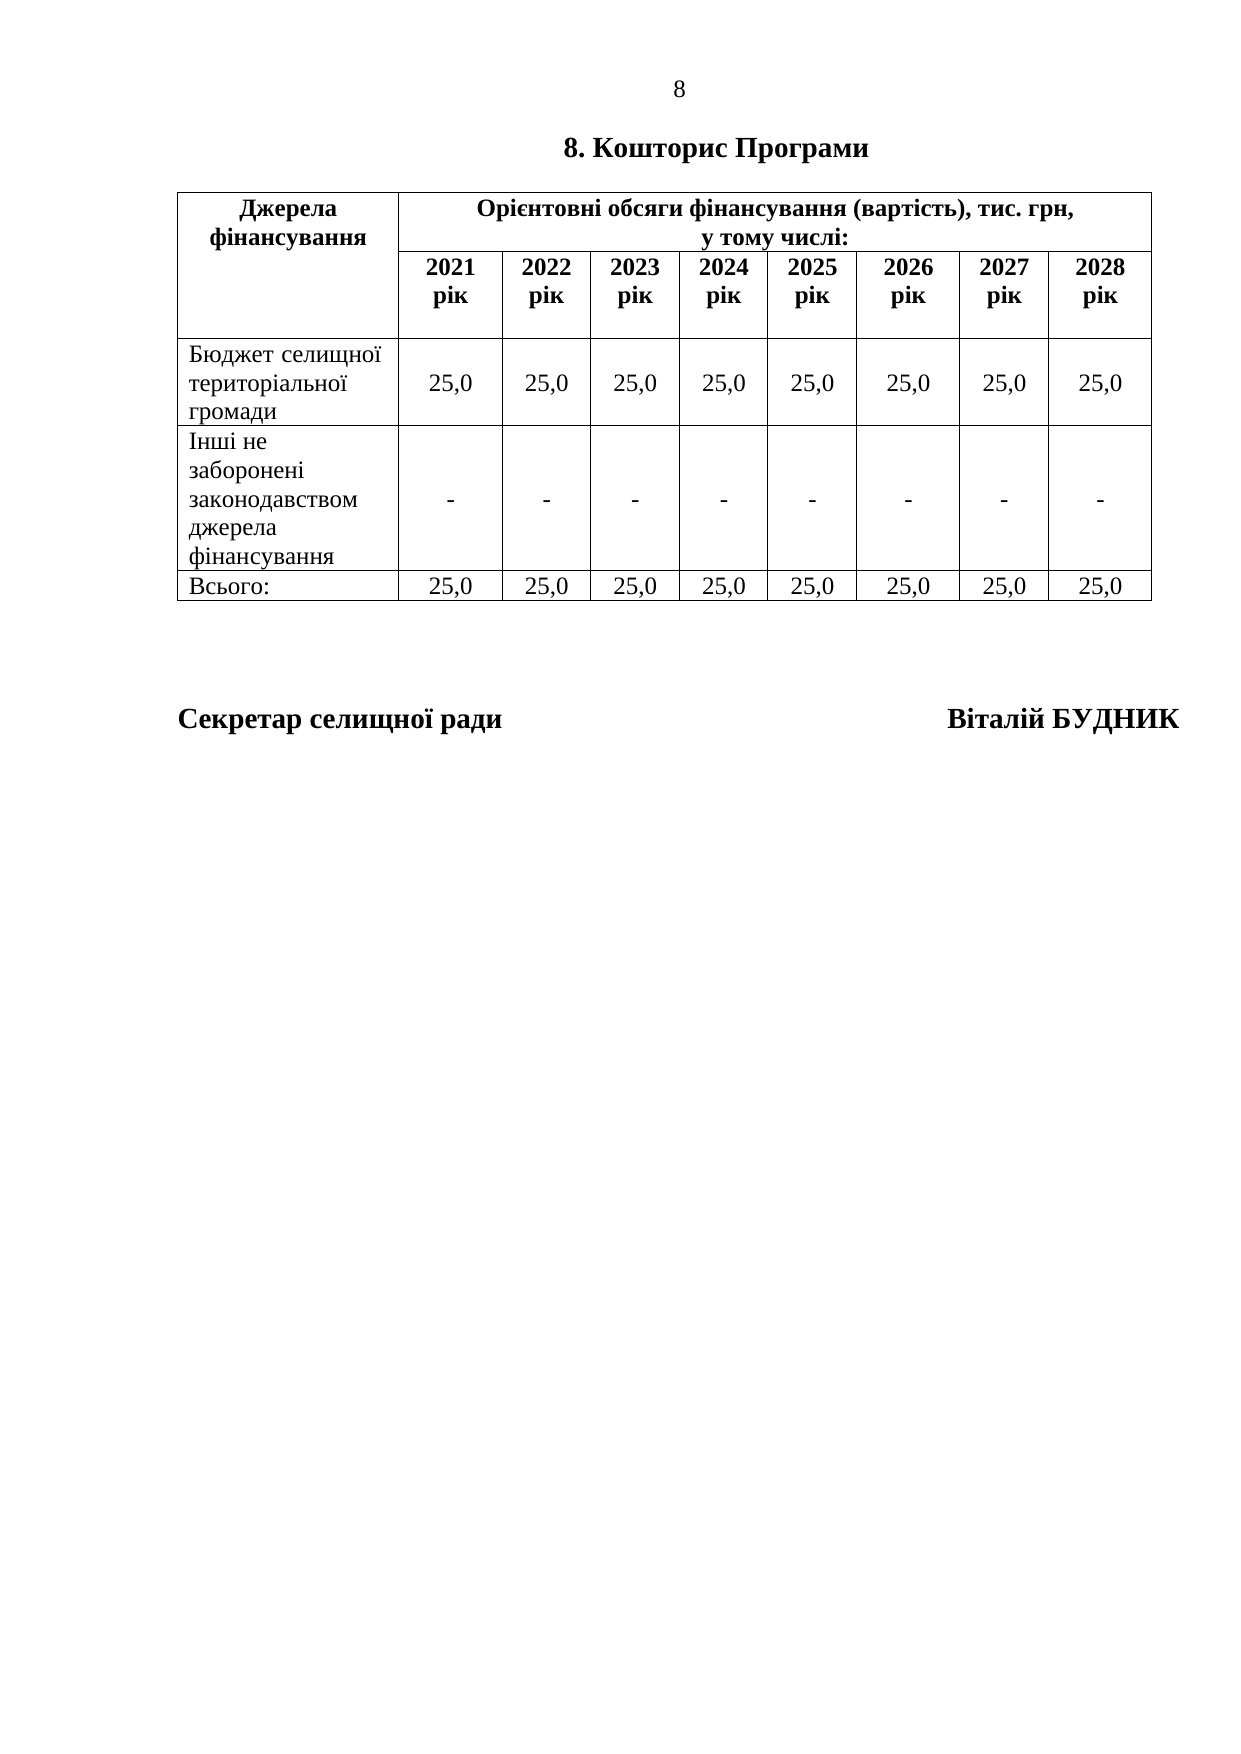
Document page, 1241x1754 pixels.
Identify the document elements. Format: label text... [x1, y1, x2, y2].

table_cell - [960, 426, 1048, 570]
table_cell - [591, 426, 679, 570]
table_cell 2022 рік [503, 252, 590, 338]
text 8. Кошторис Програми [177, 131, 1181, 164]
table_cell 25,0 [857, 339, 959, 425]
table_cell 2027 рік [960, 252, 1048, 338]
table_cell 25,0 [680, 339, 767, 425]
table_cell 2028 рік [1049, 252, 1151, 338]
table_cell 2026 рік [857, 252, 959, 338]
table_cell 25,0 [399, 339, 502, 425]
table_cell 25,0 [960, 339, 1048, 425]
table_cell 25,0 [503, 339, 590, 425]
table_header Джерела фінансування [178, 193, 398, 338]
table_cell - [1049, 426, 1151, 570]
table_cell 2021 рік [399, 252, 502, 338]
table_cell - [399, 426, 502, 570]
table_cell - [503, 426, 590, 570]
table_cell - [680, 426, 767, 570]
table_cell 25,0 [768, 339, 856, 425]
table_cell 25,0 [1049, 339, 1151, 425]
table_cell 25,0 [591, 339, 679, 425]
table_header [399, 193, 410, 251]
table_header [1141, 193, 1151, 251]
table_cell - [768, 426, 856, 570]
text Секретар селищної ради Віталій БУДНИК [177, 702, 1181, 735]
table_cell - [857, 426, 959, 570]
